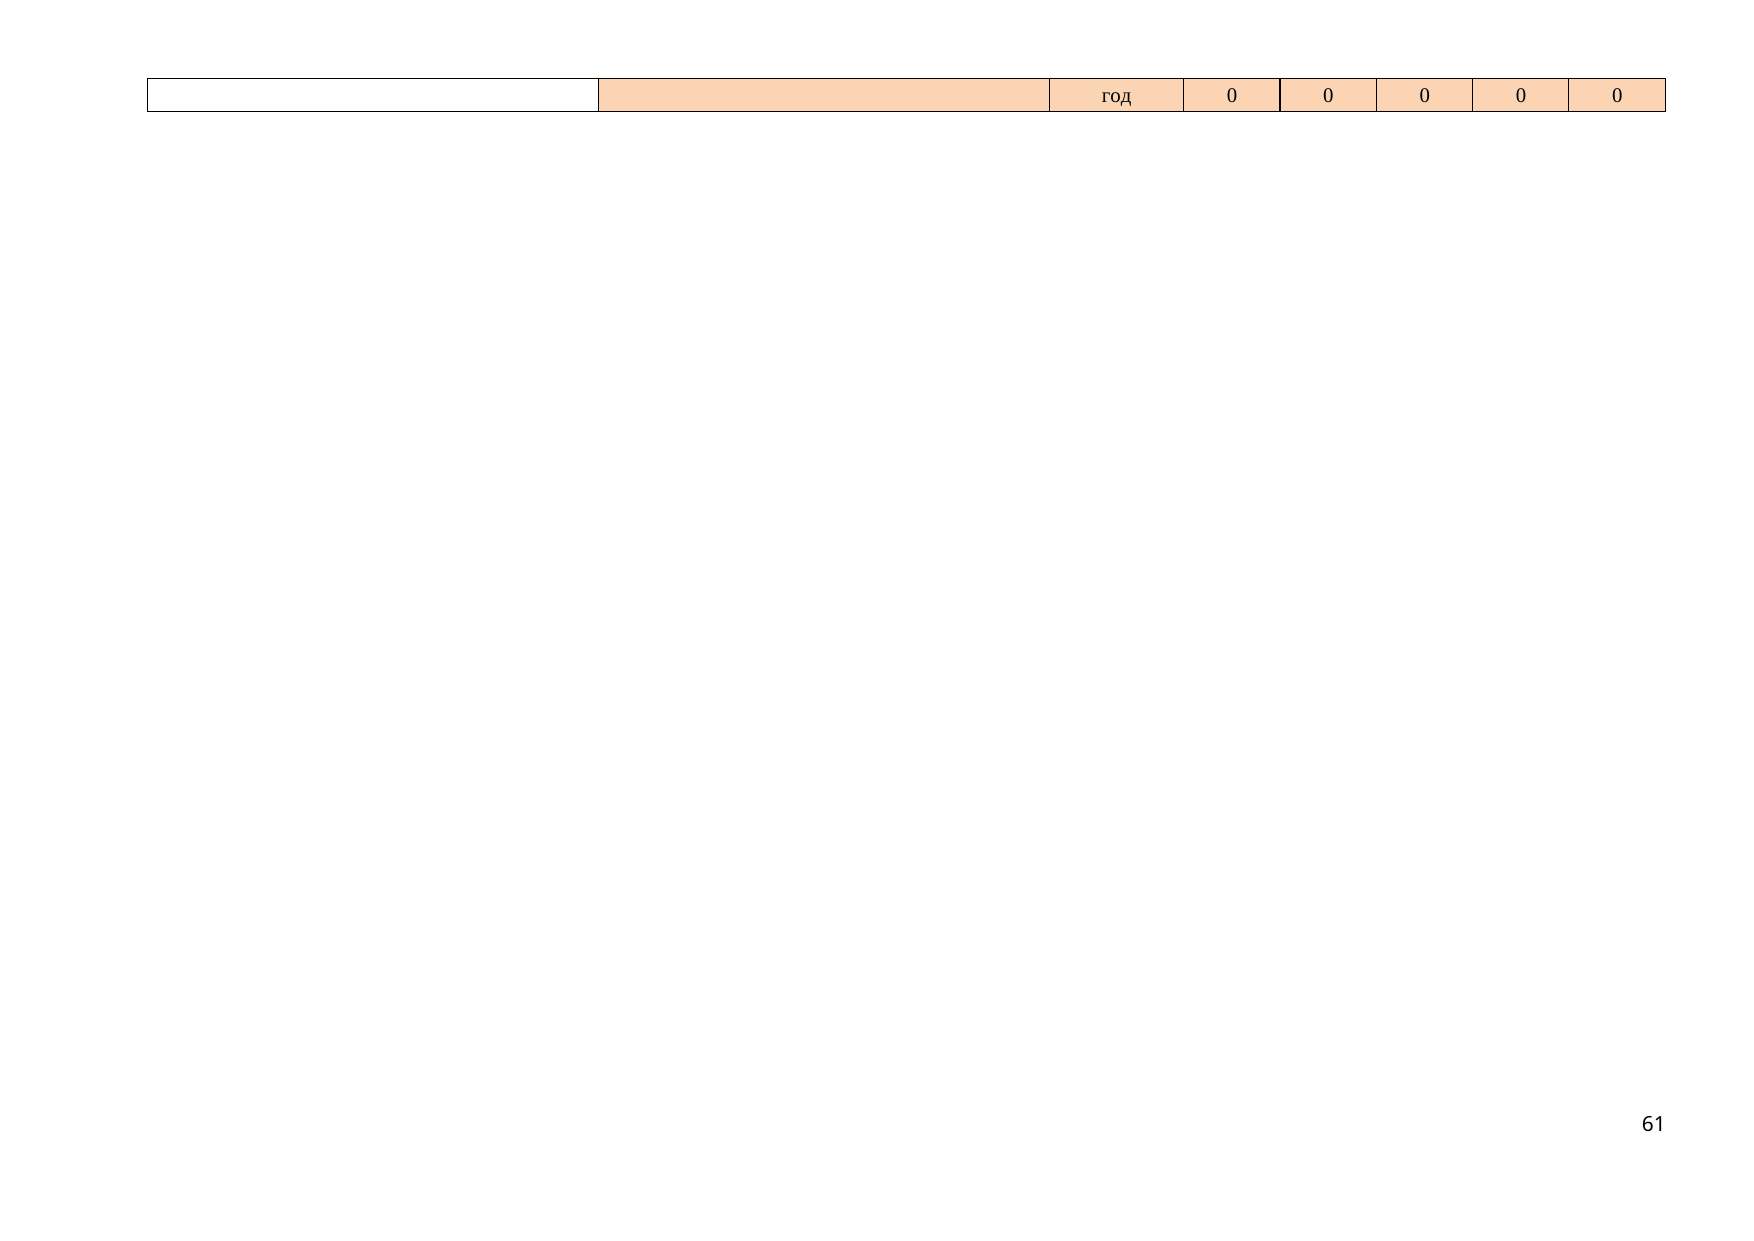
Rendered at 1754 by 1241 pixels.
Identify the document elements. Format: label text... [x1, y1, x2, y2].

table_cell 0,0000 [1569, 79, 1665, 111]
table_cell 0,0000 [1184, 79, 1279, 111]
table_cell 0,0000 [1281, 79, 1376, 111]
table_cell тыс.м3/год [1050, 79, 1183, 111]
table_cell Итого [599, 79, 1049, 111]
table_cell 0,0000 [1473, 79, 1568, 111]
table_cell 0,0000 [1377, 79, 1472, 111]
